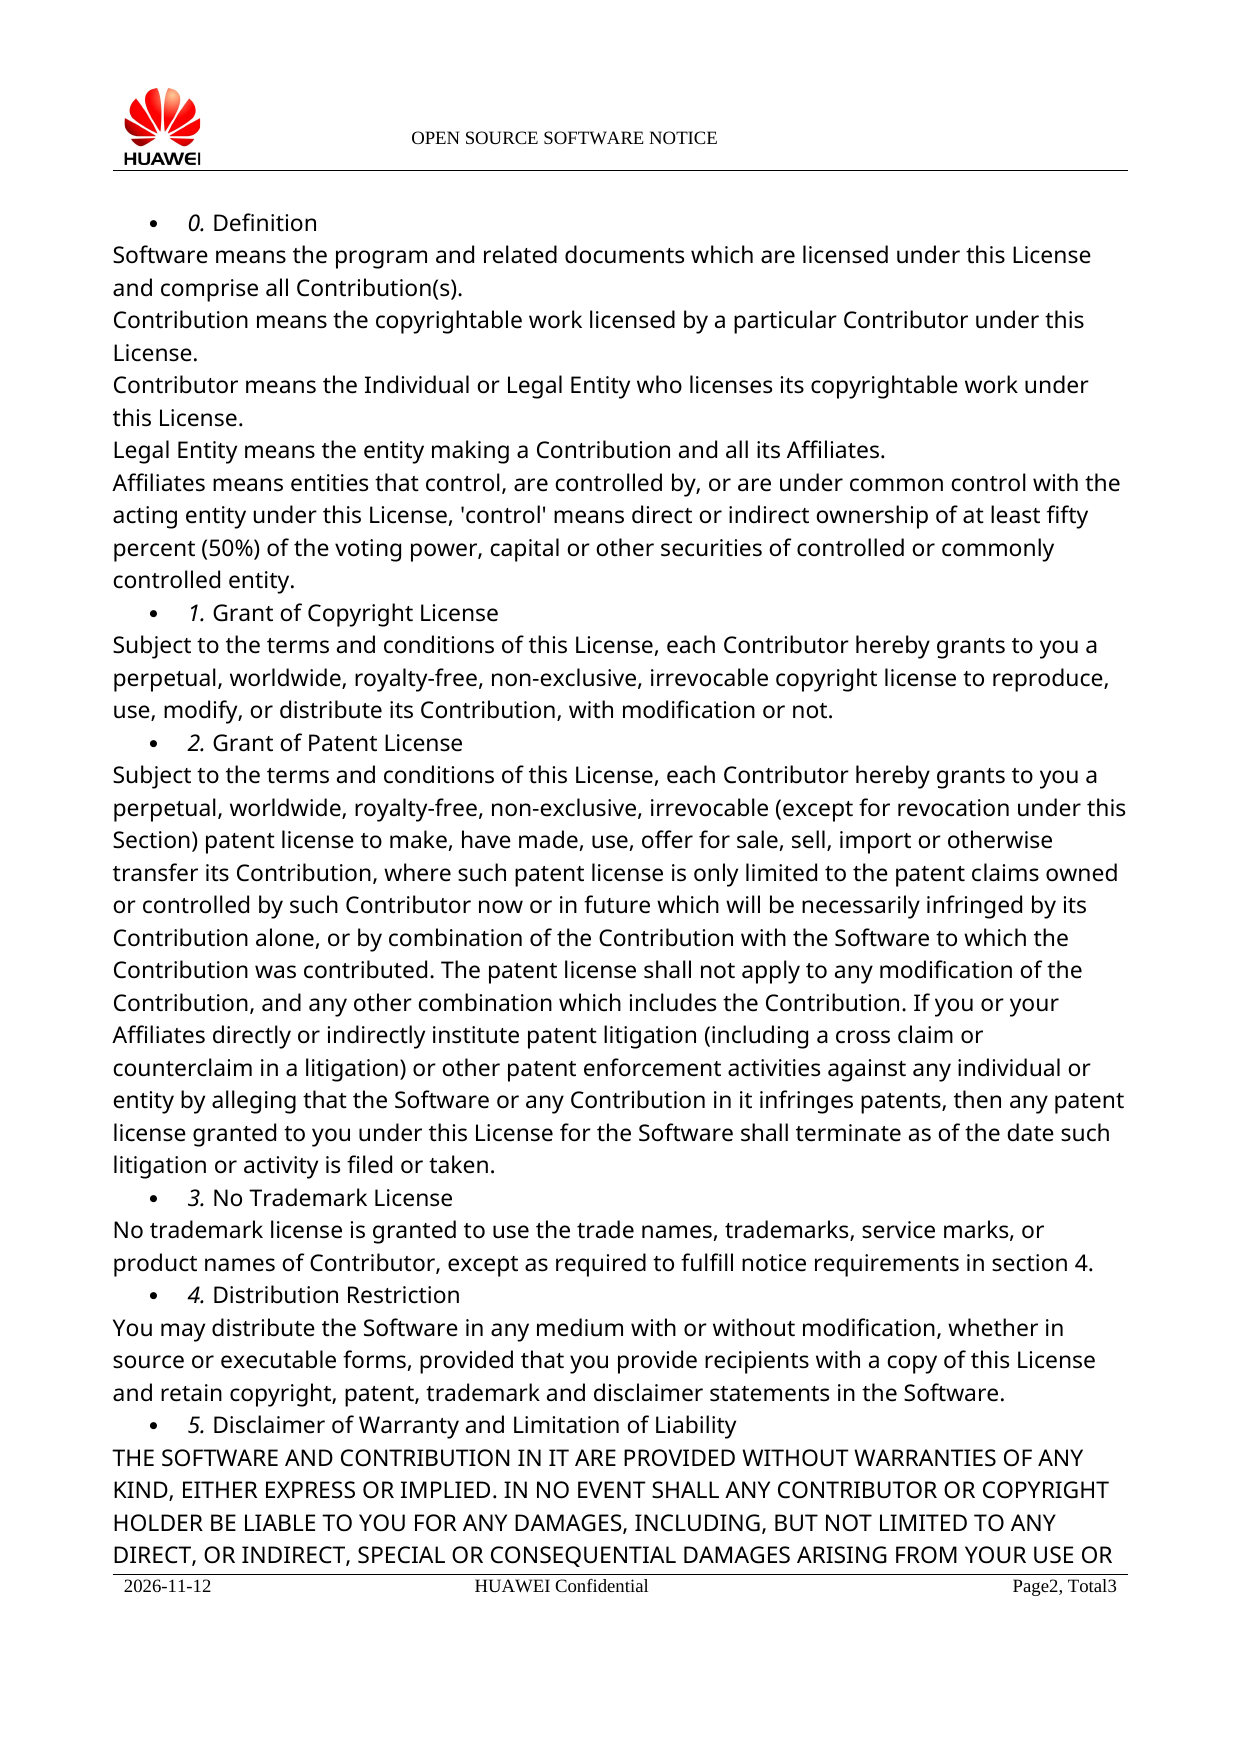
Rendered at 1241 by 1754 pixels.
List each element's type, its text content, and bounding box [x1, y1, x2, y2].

text Subject to the terms and conditions of this License, each Contributor hereby grants to you a perpetual, worldwide, royalty-free, non-exclusive, irrevocable copyright license to reproduce, use, modify, or distribute its Contribution, with modification or not. [112, 629, 1128, 726]
text Contributor means the Individual or Legal Entity who licenses its copyrightable work under this License. [112, 369, 1128, 434]
text Subject to the terms and conditions of this License, each Contributor hereby grants to you a perpetual, worldwide, royalty-free, non-exclusive, irrevocable (except for revocation under this Section) patent license to make, have made, use, offer for sale, sell, import or otherwise transfer its Contribution, where such patent license is only limited to the patent claims owned or controlled by such Contributor now or in future which will be necessarily infringed by its Contribution alone, or by combination of the Contribution with the Software to which the Contribution was contributed. The patent license shall not apply to any modification of the Contribution, and any other combination which includes the Contribution. If you or your Affiliates directly or indirectly institute patent litigation (including a cross claim or counterclaim in a litigation) or other patent enforcement activities against any individual or entity by alleging that the Software or any Contribution in it infringes patents, then any patent license granted to you under this License for the Software shall terminate as of the date such litigation or activity is filed or taken. [112, 759, 1128, 1181]
text Contribution means the copyrightable work licensed by a particular Contributor under this License. [112, 304, 1128, 369]
list 2. Grant of Patent License [150, 726, 1128, 759]
text Software means the program and related documents which are licensed under this License and comprise all Contribution(s). [112, 239, 1128, 304]
list 1. Grant of Copyright License [150, 596, 1128, 629]
list 0. Definition [150, 206, 1128, 239]
text Legal Entity means the entity making a Contribution and all its Affiliates. [112, 434, 1128, 466]
text Affiliates means entities that control, are controlled by, or are under common control with the acting entity under this License, 'control' means direct or indirect ownership of at least fifty percent (50%) of the voting power, capital or other securities of controlled or commonly controlled entity. [112, 466, 1128, 596]
picture [124, 88, 201, 165]
list 3. No Trademark License [150, 1181, 1128, 1214]
text No trademark license is granted to use the trade names, trademarks, service marks, or product names of Contributor, except as required to fulfill notice requirements in section 4. [112, 1214, 1128, 1279]
text You may distribute the Software in any medium with or without modification, whether in source or executable forms, provided that you provide recipients with a copy of this License and retain copyright, patent, trademark and disclaimer statements in the Software. [112, 1311, 1128, 1409]
list 5. Disclaimer of Warranty and Limitation of Liability [150, 1409, 1128, 1441]
list 4. Distribution Restriction [150, 1279, 1128, 1311]
